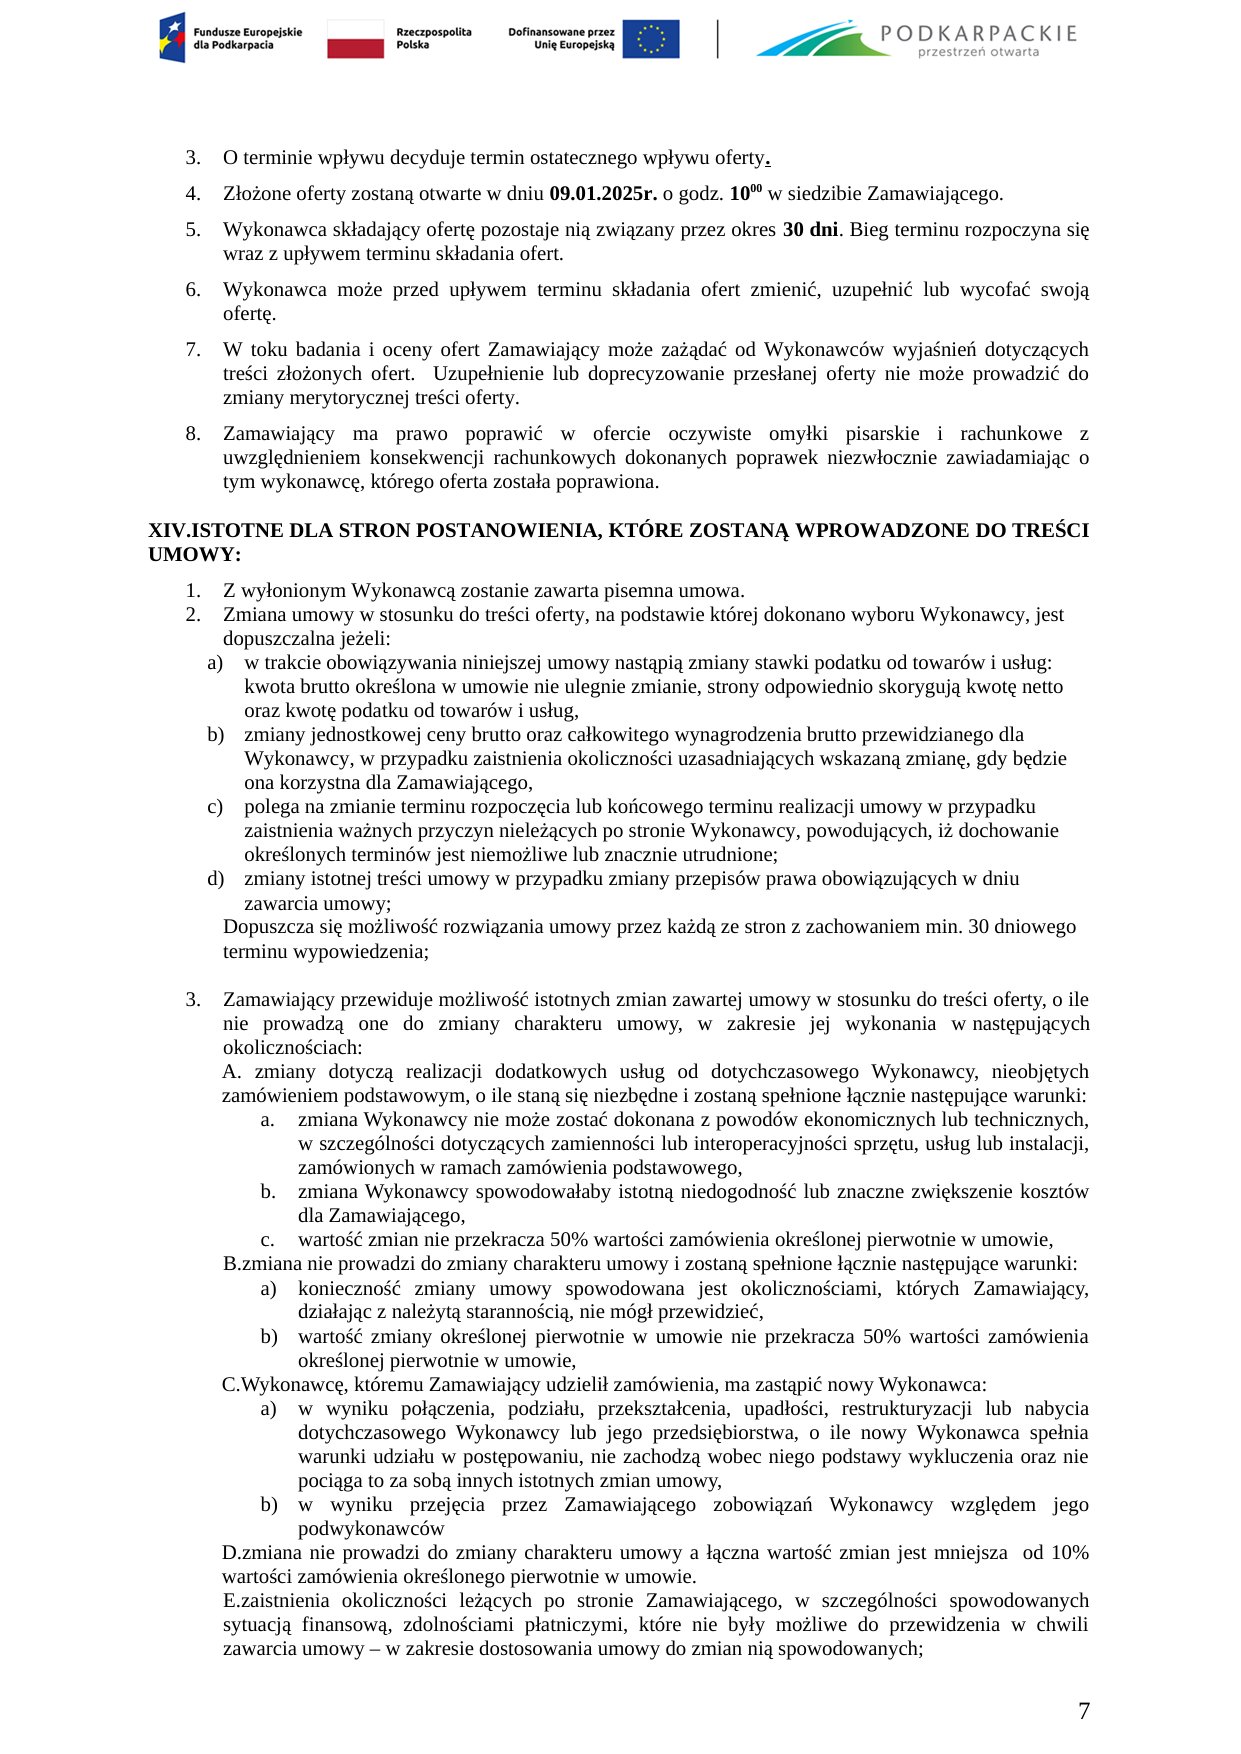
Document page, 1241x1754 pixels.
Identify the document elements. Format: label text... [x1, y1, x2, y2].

list Zamawiający ma prawo poprawić w ofercie oczywiste omyłki pisarskie i rachunkowe z uwzględnieniem konsekwencji rachunkowych dokonanych poprawek niezwłocznie zawiadamiając o tym wykonawcę, którego oferta została poprawiona. [185, 421, 1090, 493]
list konieczność zmiany umowy spowodowana jest okolicznościami, których Zamawiający, działając z należytą starannością, nie mógł przewidzieć, [260, 1275, 1090, 1323]
list B.zmiana nie prowadzi do zmiany charakteru umowy i zostaną spełnione łącznie następujące warunki: [223, 1251, 1090, 1275]
list Z wyłonionym Wykonawcą zostanie zawarta pisemna umowa. [185, 578, 1090, 602]
list w wyniku połączenia, podziału, przekształcenia, upadłości, restrukturyzacji lub nabycia dotychczasowego Wykonawcy lub jego przedsiębiorstwa, o ile nowy Wykonawca spełnia warunki udziału w postępowaniu, nie zachodzą wobec niego podstawy wykluczenia oraz nie pociąga to za sobą innych istotnych zmian umowy, [260, 1396, 1090, 1492]
list E.zaistnienia okoliczności leżących po stronie Zamawiającego, w szczególności spowodowanych sytuacją finansową, zdolnościami płatniczymi, które nie były możliwe do przewidzenia w chwili zawarcia umowy – w zakresie dostosowania umowy do zmian nią spowodowanych; [223, 1588, 1090, 1660]
list zmiany istotnej treści umowy w przypadku zmiany przepisów prawa obowiązujących w dniu zawarcia umowy; [207, 866, 1090, 914]
list Wykonawca może przed upływem terminu składania ofert zmienić, uzupełnić lub wycofać swoją ofertę. [185, 277, 1090, 325]
list W toku badania i oceny ofert Zamawiający może zażądać od Wykonawców wyjaśnień dotyczących treści złożonych ofert. Uzupełnienie lub doprecyzowanie przesłanej oferty nie może prowadzić do zmiany merytorycznej treści oferty. [185, 337, 1090, 409]
picture [147, 0, 1088, 77]
list O terminie wpływu decyduje termin ostatecznego wpływu oferty. [185, 145, 1090, 169]
list Złożone oferty zostaną otwarte w dniu 09.01.2025r. o godz. 1000 w siedzibie Zamawiającego. [185, 181, 1090, 205]
list wartość zmian nie przekracza 50% wartości zamówienia określonej pierwotnie w umowie, [260, 1227, 1090, 1251]
list Zamawiający przewiduje możliwość istotnych zmian zawartej umowy w stosunku do treści oferty, o ile nie prowadzą one do zmiany charakteru umowy, w zakresie jej wykonania w następujących okolicznościach: [185, 987, 1090, 1059]
list polega na zmianie terminu rozpoczęcia lub końcowego terminu realizacji umowy w przypadku zaistnienia ważnych przyczyn nieleżących po stronie Wykonawcy, powodujących, iż dochowanie określonych terminów jest niemożliwe lub znacznie utrudnione; [207, 794, 1090, 866]
list w trakcie obowiązywania niniejszej umowy nastąpią zmiany stawki podatku od towarów i usług: kwota brutto określona w umowie nie ulegnie zmianie, strony odpowiednio skorygują kwotę netto oraz kwotę podatku od towarów i usług, [207, 650, 1090, 722]
list zmiana Wykonawcy nie może zostać dokonana z powodów ekonomicznych lub technicznych, w szczególności dotyczących zamienności lub interoperacyjności sprzętu, usług lub instalacji, zamówionych w ramach zamówienia podstawowego, [260, 1107, 1090, 1179]
list wartość zmiany określonej pierwotnie w umowie nie przekracza 50% wartości zamówienia określonej pierwotnie w umowie, [260, 1323, 1090, 1372]
text C.Wykonawcę, któremu Zamawiający udzielił zamówienia, ma zastąpić nowy Wykonawca: [148, 1372, 1090, 1396]
text D.zmiana nie prowadzi do zmiany charakteru umowy a łączna wartość zmian jest mniejsza od 10% wartości zamówienia określonego pierwotnie w umowie. [222, 1540, 1090, 1588]
text XIV.ISTOTNE DLA STRON POSTANOWIENIA, KTÓRE ZOSTANĄ WPROWADZONE DO TREŚCI UMOWY: [148, 517, 1090, 566]
list Zmiana umowy w stosunku do treści oferty, na podstawie której dokonano wyboru Wykonawcy, jest dopuszczalna jeżeli: [185, 602, 1090, 650]
list Dopuszcza się możliwość rozwiązania umowy przez każdą ze stron z zachowaniem min. 30 dniowego terminu wypowiedzenia; [223, 914, 1090, 963]
text A. zmiany dotyczą realizacji dodatkowych usług od dotychczasowego Wykonawcy, nieobjętych zamówieniem podstawowym, o ile staną się niezbędne i zostaną spełnione łącznie następujące warunki: [222, 1059, 1090, 1107]
list zmiany jednostkowej ceny brutto oraz całkowitego wynagrodzenia brutto przewidzianego dla Wykonawcy, w przypadku zaistnienia okoliczności uzasadniających wskazaną zmianę, gdy będzie ona korzystna dla Zamawiającego, [207, 722, 1090, 794]
list Wykonawca składający ofertę pozostaje nią związany przez okres 30 dni. Bieg terminu rozpoczyna się wraz z upływem terminu składania ofert. [185, 217, 1090, 265]
list w wyniku przejęcia przez Zamawiającego zobowiązań Wykonawcy względem jego podwykonawców [260, 1492, 1090, 1540]
list zmiana Wykonawcy spowodowałaby istotną niedogodność lub znaczne zwiększenie kosztów dla Zamawiającego, [260, 1179, 1090, 1227]
